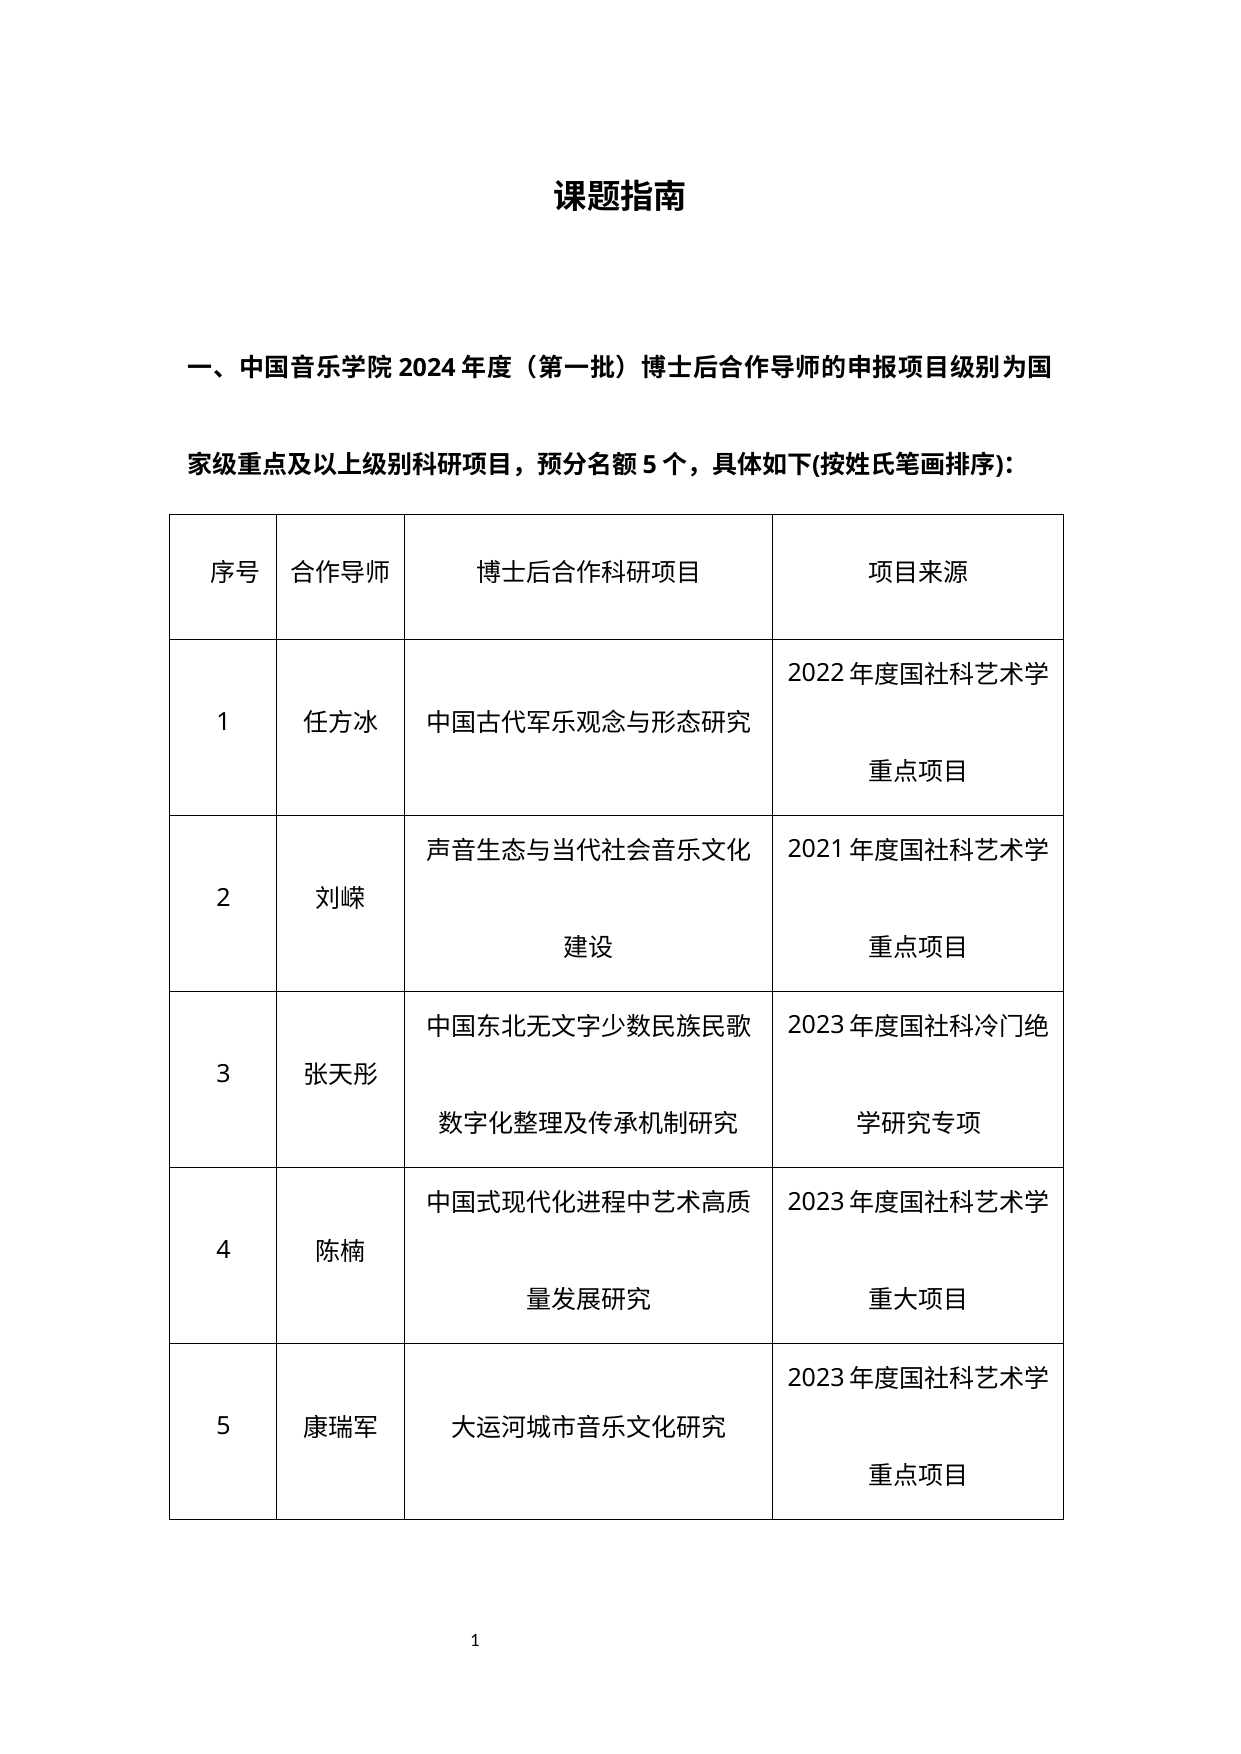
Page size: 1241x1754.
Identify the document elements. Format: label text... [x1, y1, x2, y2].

table_cell 中国古代军乐观念与形态研究 [405, 640, 772, 815]
table_cell 任方冰 [277, 640, 404, 815]
table_cell 2023年度国社科艺术学重点项目 [773, 1344, 1063, 1519]
text 课题指南 [187, 162, 1053, 227]
table_cell 2 [170, 816, 276, 991]
table_cell 张天彤 [277, 992, 404, 1167]
table_cell 2023年度国社科艺术学重大项目 [773, 1168, 1063, 1343]
table_cell 大运河城市音乐文化研究 [405, 1344, 772, 1519]
table_cell 3 [170, 992, 276, 1167]
text 一、中国音乐学院2024年度（第一批）博士后合作导师的申报项目级别为国家级重点及以上级别科研项目，预分名额5个，具体如下(按姓氏笔画排序)： [187, 333, 1053, 496]
table_header 项目来源 [773, 515, 1063, 639]
table_cell 康瑞军 [277, 1344, 404, 1519]
table_cell 中国式现代化进程中艺术高质量发展研究 [405, 1168, 772, 1343]
table_cell 1 [170, 640, 276, 815]
table_header 合作导师 [277, 515, 404, 639]
table_cell 中国东北无文字少数民族民歌数字化整理及传承机制研究 [405, 992, 772, 1167]
table_cell 2022年度国社科艺术学重点项目 [773, 640, 1063, 815]
table_cell 2021年度国社科艺术学重点项目 [773, 816, 1063, 991]
table_header 博士后合作科研项目 [405, 515, 772, 639]
table_header 序号 [170, 515, 276, 639]
table_cell 5 [170, 1344, 276, 1519]
table_cell 刘嵘 [277, 816, 404, 991]
table_cell 声音生态与当代社会音乐文化建设 [405, 816, 772, 991]
table_cell 2023年度国社科冷门绝学研究专项 [773, 992, 1063, 1167]
table_cell 陈楠 [277, 1168, 404, 1343]
table_cell 4 [170, 1168, 276, 1343]
